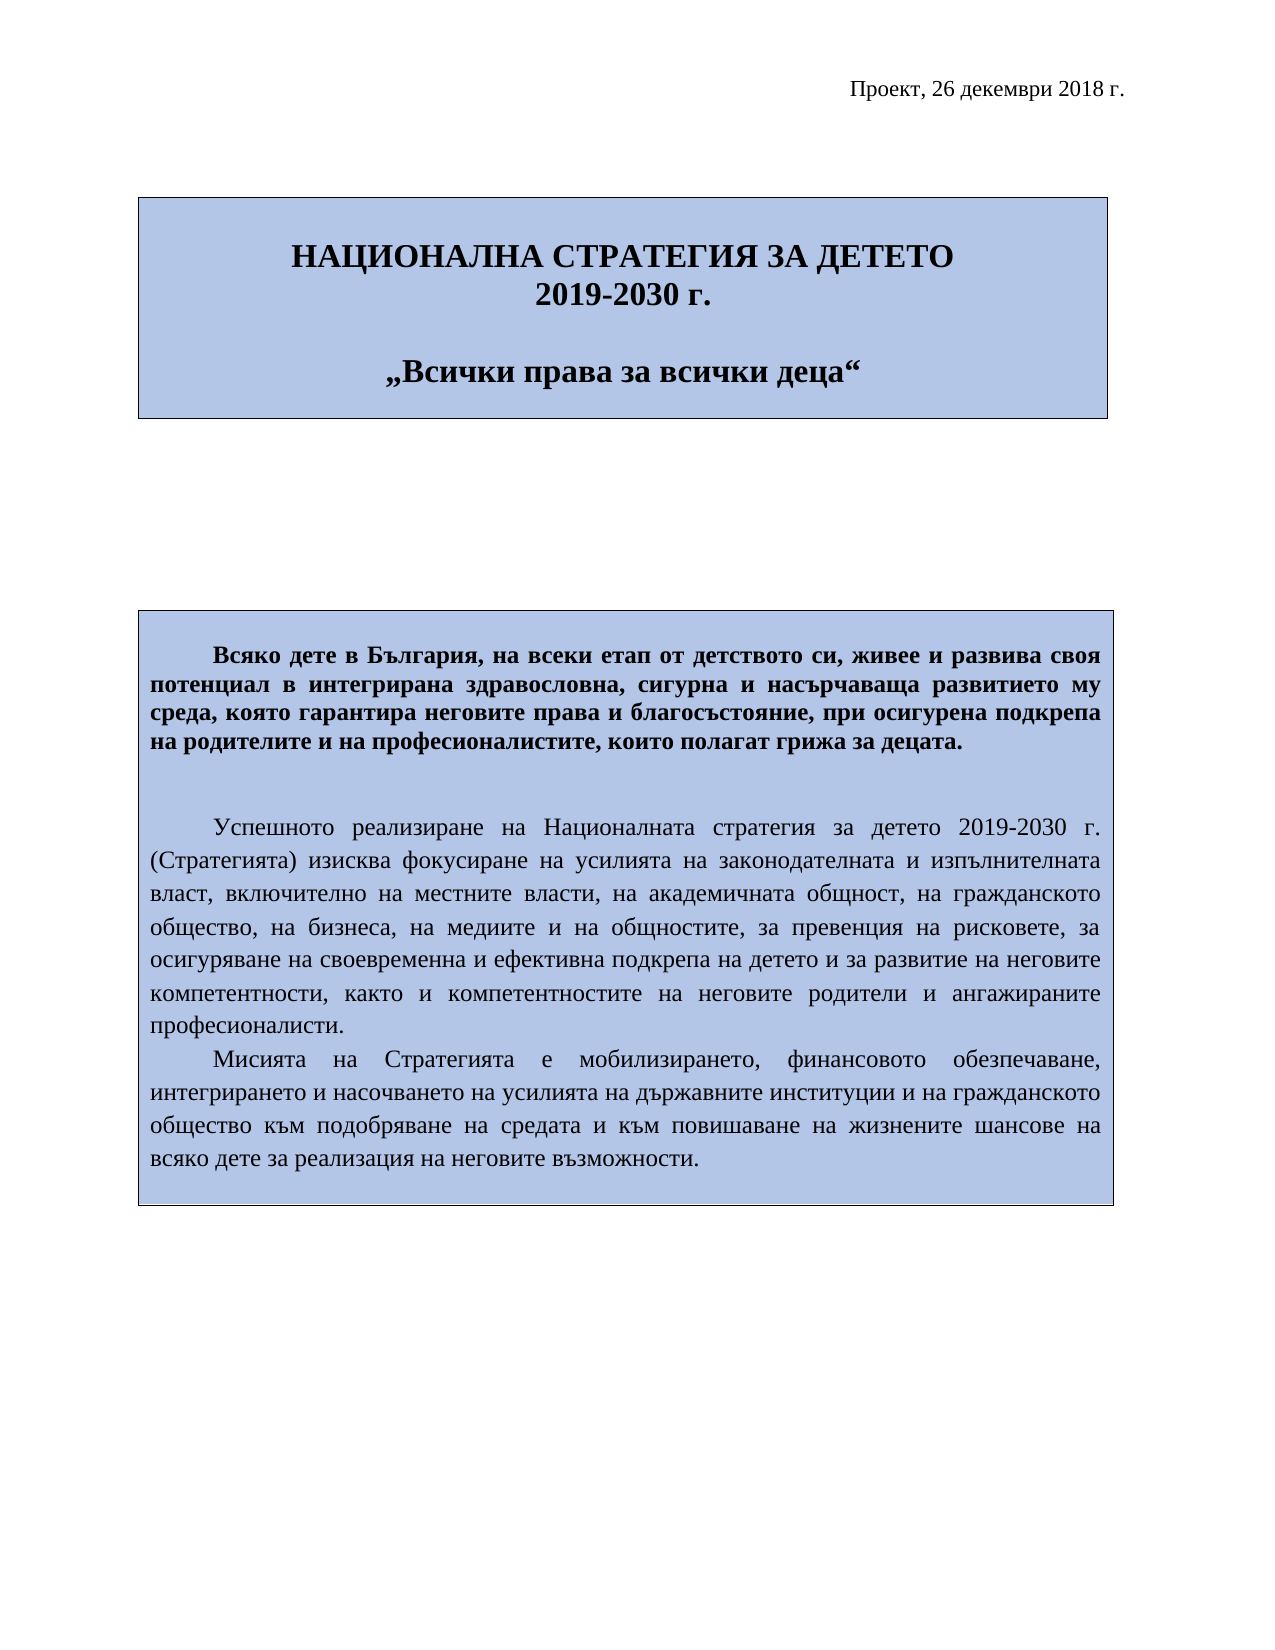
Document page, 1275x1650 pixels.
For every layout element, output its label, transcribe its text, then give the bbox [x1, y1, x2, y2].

table_header Всяко дете в България, на всеки етап от детството си, живее и развива своя потенциал в интегрирана здравословна, сигурна и насърчаваща развитието му среда, която гарантира неговите права и благосъстояние, при осигурена подкрепа на родителите и на професионалистите, които полагат грижа за децата. Успешното реализиране на Националната стратегия за детето 2019-2030 г. (Стратегията) изисква фокусиране на усилията на законодателната и изпълнителната власт, включително на местните власти, на академичната общност, на гражданското общество, на бизнеса, на медиите и на общностите, за превенция на рисковете, за осигуряване на своевременна и ефективна подкрепа на детето и за развитие на неговите компетентности, както и компетентностите на неговите родители и ангажираните професионалисти. Мисията на Стратегията е мобилизирането, финансовото обезпечаване, интегрирането и насочването на усилията на държавните институции и на гражданското общество към подобряване на средата и към повишаване на жизнените шансове на всяко дете за реализация на неговите възможности. [139, 611, 1113, 1204]
table_header НАЦИОНАЛНА СТРАТЕГИЯ ЗА ДЕТЕТО 2019-2030 г. „Всички права за всички деца“ [139, 198, 1107, 418]
